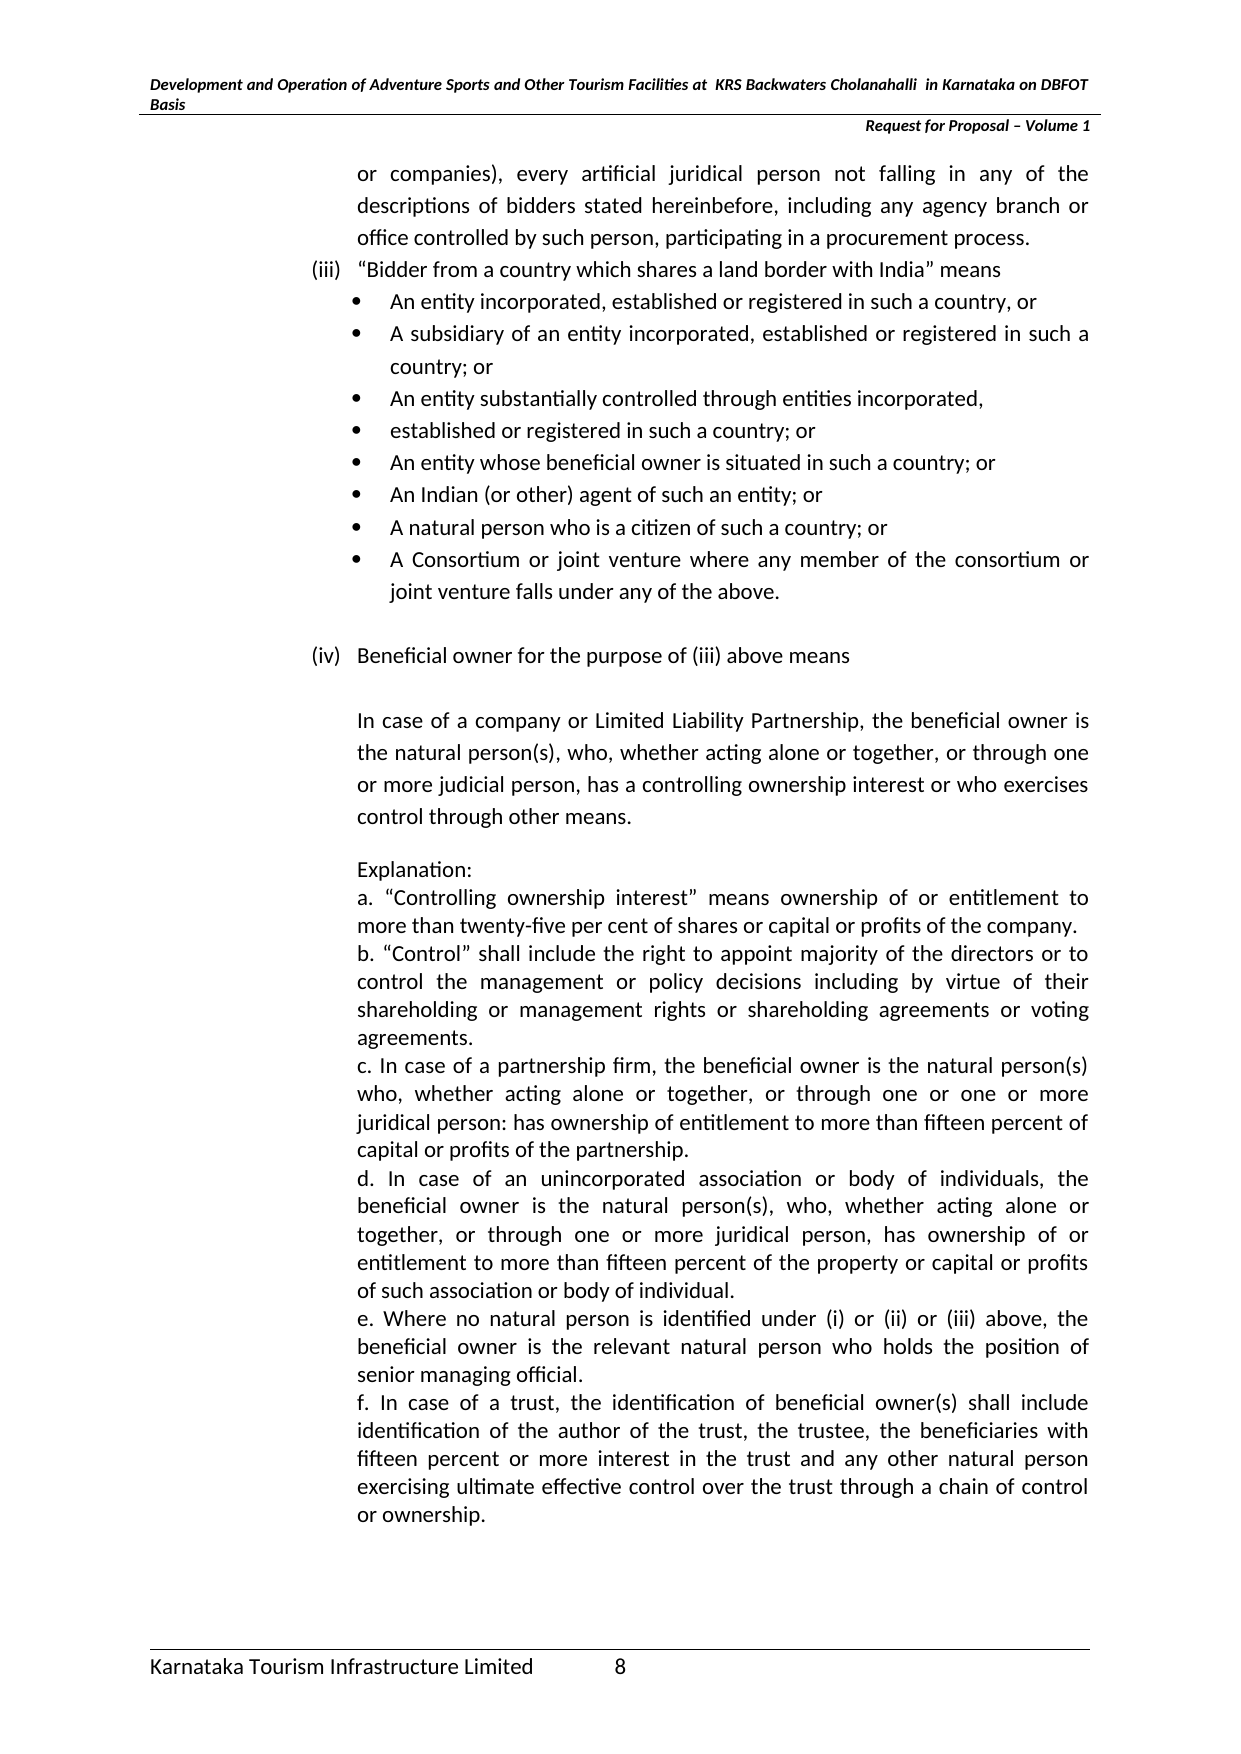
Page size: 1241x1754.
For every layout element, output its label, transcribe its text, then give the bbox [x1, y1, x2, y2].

text e. Where no natural person is identified under (i) or (ii) or (iii) above, the beneficial owner is the relevant natural person who holds the position of senior managing official. [357, 1304, 1090, 1388]
list A natural person who is a citizen of such a country; or [352, 513, 1090, 541]
list An entity substantially controlled through entities incorporated, [352, 384, 1090, 412]
text Explanation: [357, 855, 1090, 883]
text f. In case of a trust, the identification of beneficial owner(s) shall include identification of the author of the trust, the trustee, the beneficiaries with fifteen percent or more interest in the trust and any other natural person exercising ultimate effective control over the trust through a chain of control or ownership. [357, 1388, 1090, 1528]
text a. “Controlling ownership interest” means ownership of or entitlement to more than twenty-five per cent of shares or capital or profits of the company. [357, 883, 1090, 939]
list established or registered in such a country; or [352, 416, 1090, 444]
text b. “Control” shall include the right to appoint majority of the directors or to control the management or policy decisions including by virtue of their shareholding or management rights or shareholding agreements or voting agreements. [357, 939, 1090, 1052]
list A Consortium or joint venture where any member of the consortium or joint venture falls under any of the above. [352, 545, 1090, 605]
list An entity whose beneficial owner is situated in such a country; or [352, 448, 1090, 476]
text d. In case of an unincorporated association or body of individuals, the beneficial owner is the natural person(s), who, whether acting alone or together, or through one or more juridical person, has ownership of or entitlement to more than fifteen percent of the property or capital or profits of such association or body of individual. [357, 1164, 1090, 1304]
list Beneficial owner for the purpose of (iii) above means [311, 641, 1090, 669]
list “Bidder from a country which shares a land border with India” means [311, 255, 1090, 283]
list An Indian (or other) agent of such an entity; or [352, 481, 1090, 508]
text c. In case of a partnership firm, the beneficial owner is the natural person(s) who, whether acting alone or together, or through one or one or more juridical person: has ownership of entitlement to more than fifteen percent of capital or profits of the partnership. [357, 1052, 1090, 1164]
list A subsidiary of an entity incorporated, established or registered in such a country; or [352, 319, 1090, 380]
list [312, 159, 1090, 251]
list An entity incorporated, established or registered in such a country, or [352, 287, 1090, 315]
list In case of a company or Limited Liability Partnership, the beneficial owner is the natural person(s), who, whether acting alone or together, or through one or more judicial person, has a controlling ownership interest or who exercises control through other means. [357, 706, 1090, 830]
